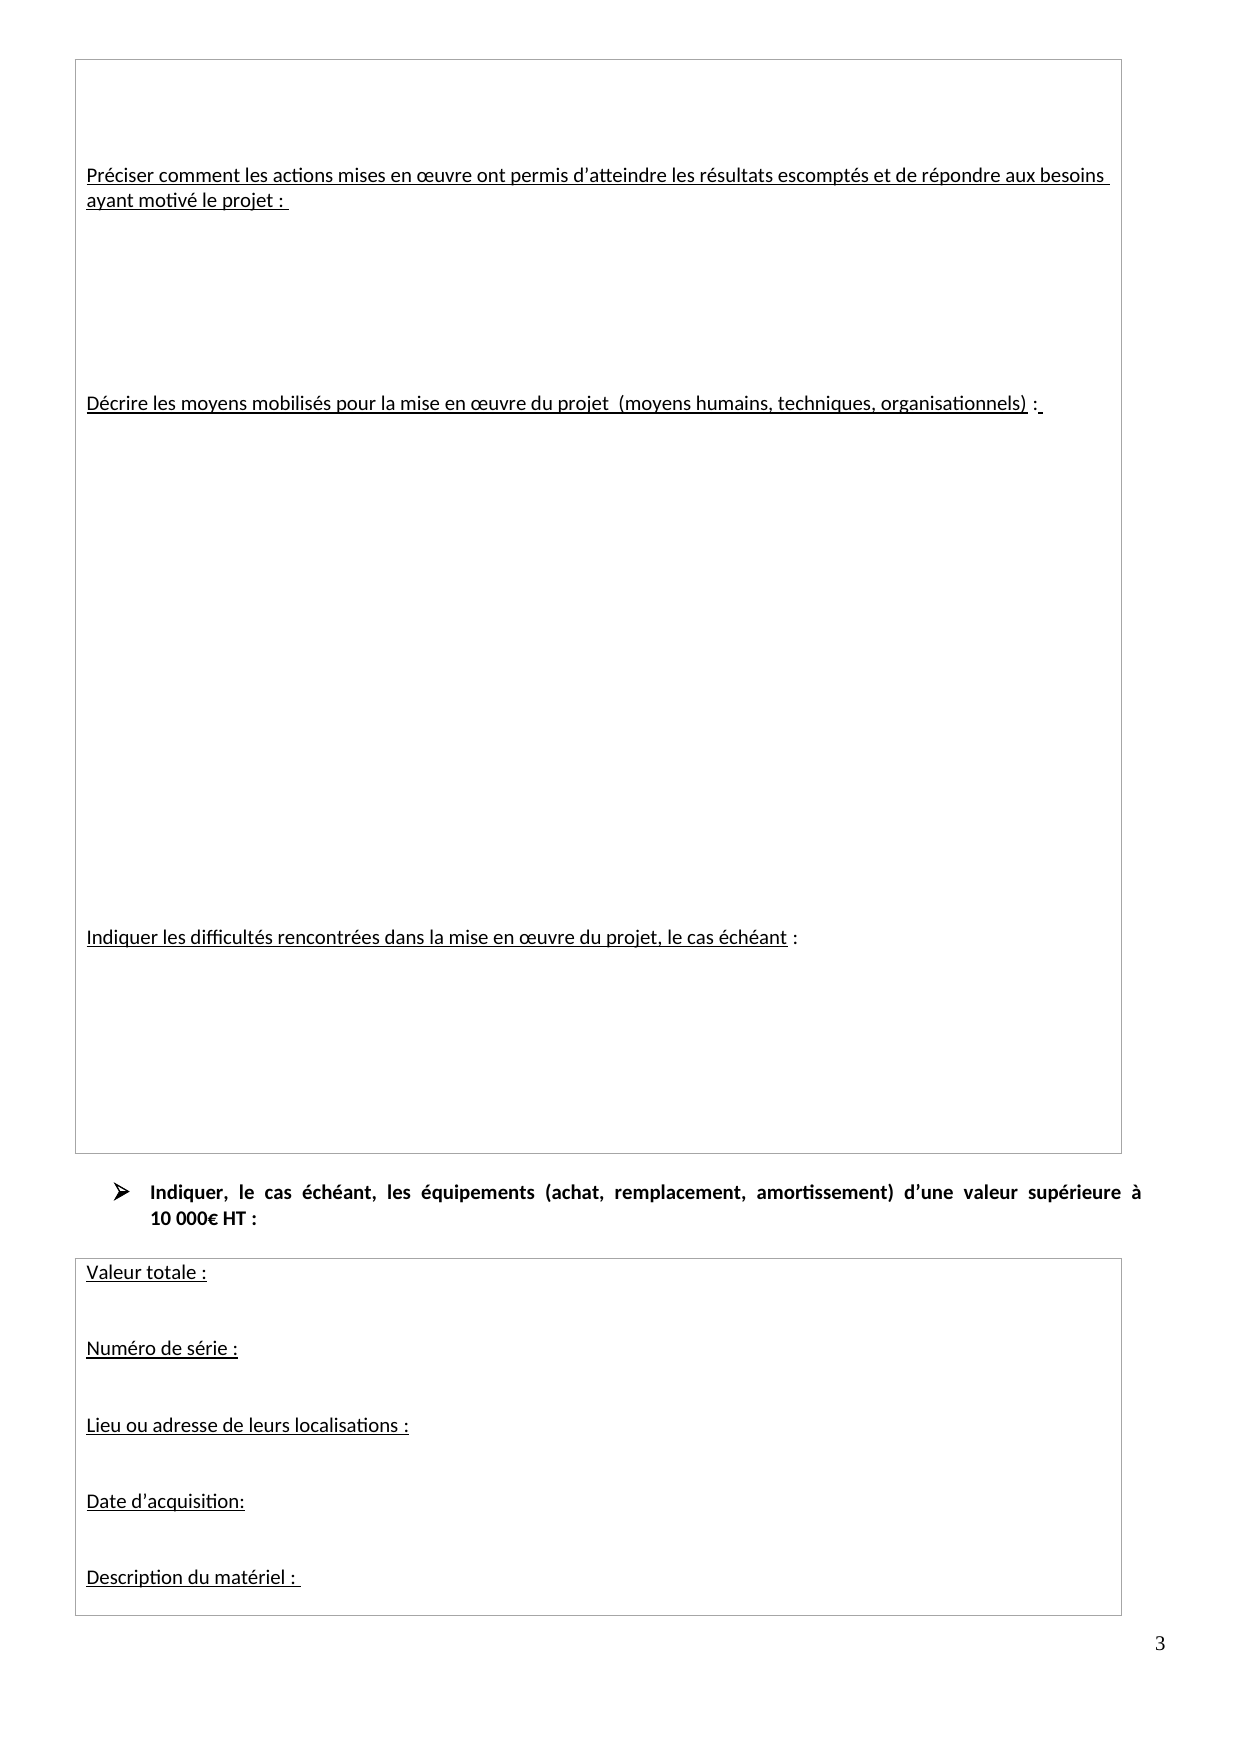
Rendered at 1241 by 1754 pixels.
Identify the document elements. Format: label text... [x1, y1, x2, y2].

list Indiquer, le cas échéant, les équipements (achat, remplacement, amortissement) d’une valeur supérieure à 10 000€ HT : [112, 1179, 1144, 1230]
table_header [76, 60, 1121, 1153]
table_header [76, 1259, 1121, 1615]
